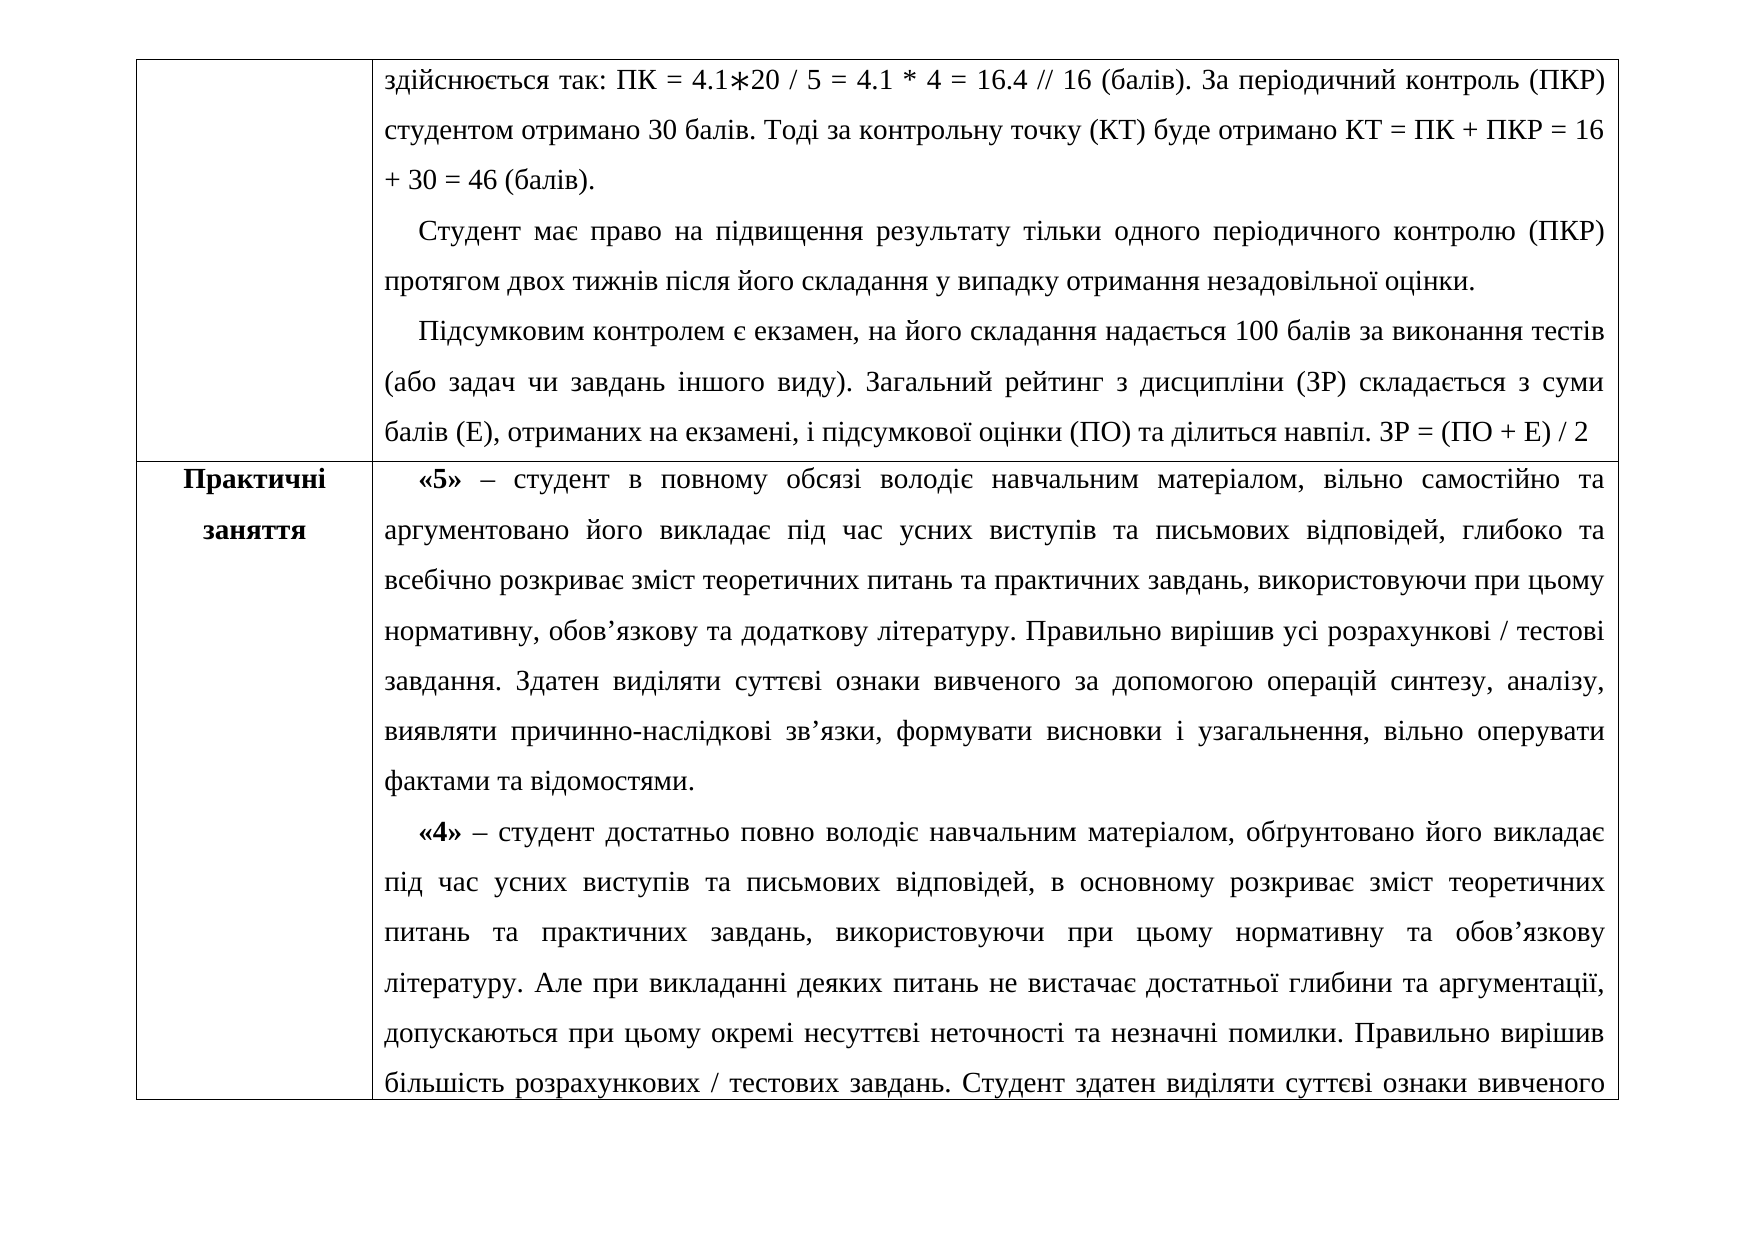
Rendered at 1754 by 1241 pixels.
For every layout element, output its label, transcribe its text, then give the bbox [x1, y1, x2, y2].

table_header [373, 60, 1618, 461]
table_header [137, 60, 372, 461]
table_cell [373, 462, 1618, 1099]
table_cell Практичні заняття [137, 462, 372, 1099]
